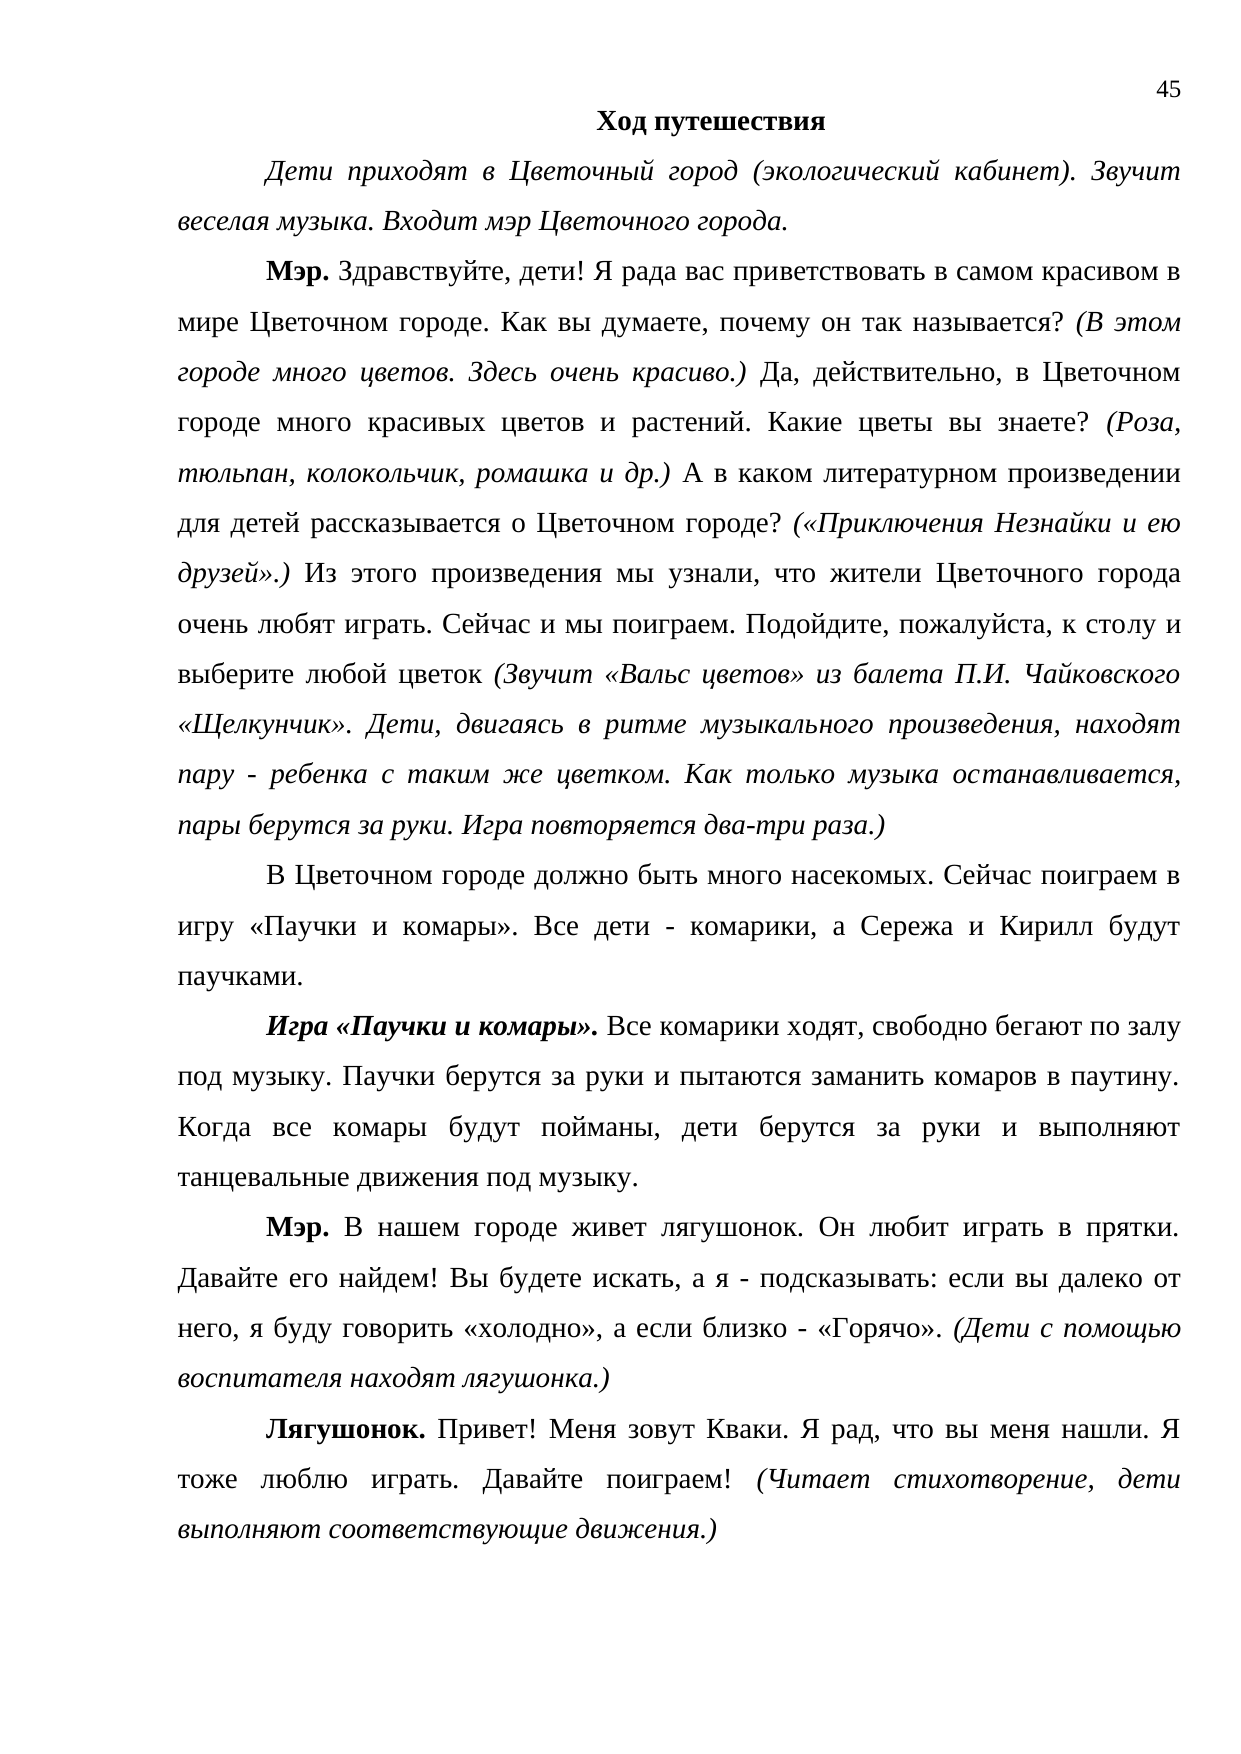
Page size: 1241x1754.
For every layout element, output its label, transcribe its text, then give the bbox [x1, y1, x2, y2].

text Мэр. В нашем городе живет лягушонок. Он любит играть в прятки. Давайте его найдем! Вы будете искать, а я - подсказывать: если вы далеко от него, я буду говорить «холодно», а если близко - «Горячо». (Дети с помощью воспитателя находят лягушонка.) [177, 1209, 1181, 1394]
text Лягушонок. Привет! Меня зовут Кваки. Я рад, что вы меня нашли. Я тоже люблю играть. Давайте поиграем! (Читает стихотворение, дети выполняют соответствующие движения.) [177, 1411, 1181, 1545]
text Ход путешествия [177, 103, 1181, 136]
text Мэр. Здравствуйте, дети! Я рада вас приветствовать в самом красивом в мире Цветочном городе. Как вы думаете, почему он так называется? (В этом городе много цветов. Здесь очень красиво.) Да, действительно, в Цветочном городе много красивых цветов и растений. Какие цветы вы знаете? (Роза, тюльпан, колокольчик, ромашка и др.) А в каком литературном произведении для детей рассказывается о Цветочном городе? («Приключения Незнайки и ею друзей».) Из этого произведения мы узнали, что жители Цветочного города очень любят играть. Сейчас и мы поиграем. Подойдите, пожалуйста, к столу и выберите любой цветок (Звучит «Вальс цветов» из балета П.И. Чайковского «Щелкунчик». Дети, двигаясь в ритме музыкального произведения, находят пару - ребенка с таким же цветком. Как только музыка останавливается, пары берутся за руки. Игра повторяется два-три раза.) [177, 253, 1181, 841]
text Игра «Паучки и комары». Все комарики ходят, свободно бегают по залу под музыку. Паучки берутся за руки и пытаются заманить комаров в паутину. Когда все комары будут пойманы, дети берутся за руки и выполняют танцевальные движения под музыку. [177, 1008, 1181, 1193]
text В Цветочном городе должно быть много насекомых. Сейчас поиграем в игру «Паучки и комары». Все дети - комарики, а Сережа и Кирилл будут паучками. [177, 857, 1181, 991]
text Дети приходят в Цветочный город (экологический кабинет). Звучит веселая музыка. Входит мэр Цветочного города. [177, 153, 1181, 237]
